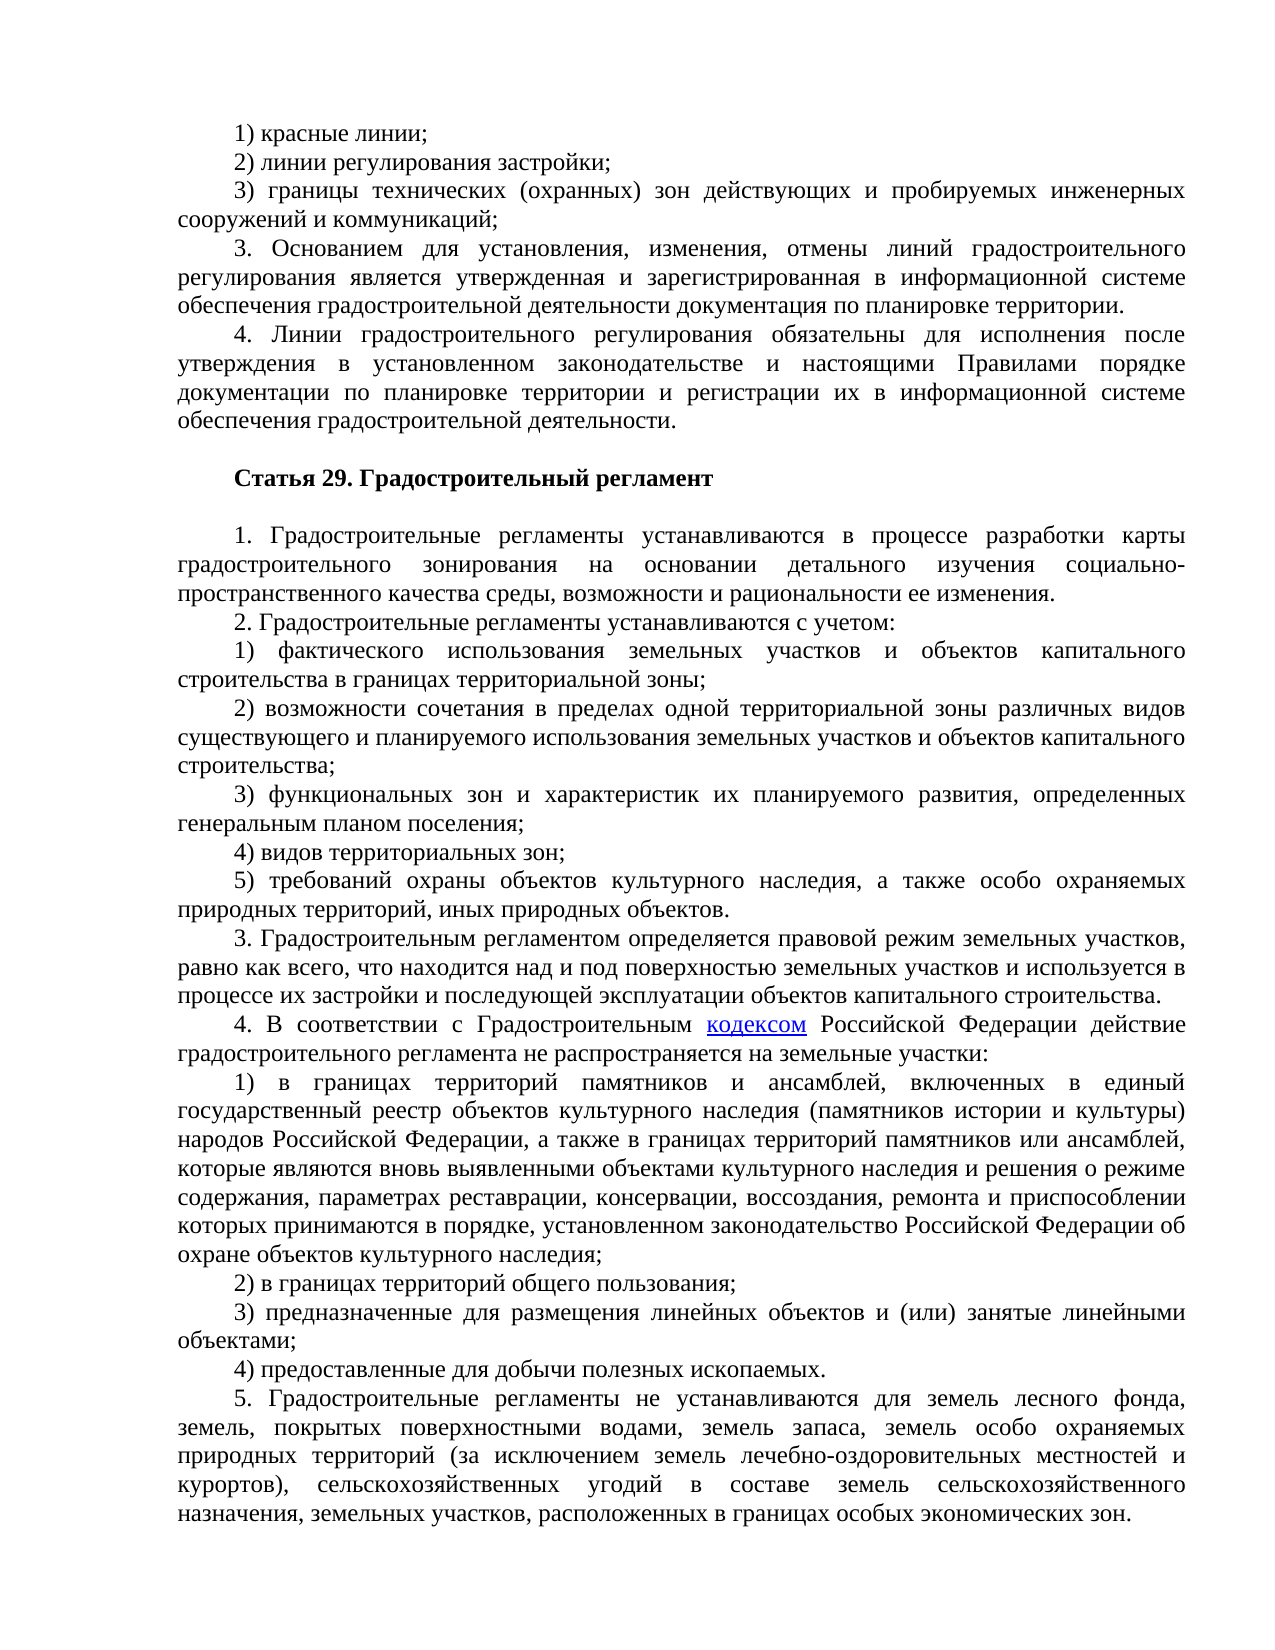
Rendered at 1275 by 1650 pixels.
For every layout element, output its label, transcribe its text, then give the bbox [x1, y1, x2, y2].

text 1) красные линии; [177, 118, 1186, 147]
text 1. Градостроительные регламенты устанавливаются в процессе разработки карты градостроительного зонирования на основании детального изучения социально-пространственного качества среды, возможности и рациональности ее изменения. [177, 521, 1186, 607]
text Статья 29. Градостроительный регламент [177, 463, 1186, 492]
text 2. Градостроительные регламенты устанавливаются с учетом: [177, 607, 1186, 636]
text 2) линии регулирования застройки; [177, 147, 1186, 176]
text 3) функциональных зон и характеристик их планируемого развития, определенных генеральным планом поселения; [177, 779, 1186, 837]
text 3. Основанием для установления, изменения, отмены линий градостроительного регулирования является утвержденная и зарегистрированная в информационной системе обеспечения градостроительной деятельности документация по планировке территории. [177, 233, 1186, 319]
text 4. Линии градостроительного регулирования обязательны для исполнения после утверждения в установленном законодательстве и настоящими Правилами порядке документации по планировке территории и регистрации их в информационной системе обеспечения градостроительной деятельности. [177, 319, 1186, 434]
text 3. Градостроительным регламентом определяется правовой режим земельных участков, равно как всего, что находится над и под поверхностью земельных участков и используется в процессе их застройки и последующей эксплуатации объектов капитального строительства. [177, 923, 1186, 1009]
text 4) видов территориальных зон; [177, 837, 1186, 866]
text 1) фактического использования земельных участков и объектов капитального строительства в границах территориальной зоны; [177, 636, 1186, 693]
text 2) в границах территорий общего пользования; [177, 1268, 1186, 1297]
text 4. В соответствии с Градостроительным кодексом Российской Федерации действие градостроительного регламента не распространяется на земельные участки: [177, 1009, 1186, 1067]
text 4) предоставленные для добычи полезных ископаемых. [177, 1354, 1186, 1383]
text 5) требований охраны объектов культурного наследия, а также особо охраняемых природных территорий, иных природных объектов. [177, 866, 1186, 923]
text 3) предназначенные для размещения линейных объектов и (или) занятые линейными объектами; [177, 1297, 1186, 1354]
text 3) границы технических (охранных) зон действующих и пробируемых инженерных сооружений и коммуникаций; [177, 176, 1186, 233]
text 5. Градостроительные регламенты не устанавливаются для земель лесного фонда, земель, покрытых поверхностными водами, земель запаса, земель особо охраняемых природных территорий (за исключением земель лечебно-оздоровительных местностей и курортов), сельскохозяйственных угодий в составе земель сельскохозяйственного назначения, земельных участков, расположенных в границах особых экономических зон. [177, 1383, 1186, 1527]
text 1) в границах территорий памятников и ансамблей, включенных в единый государственный реестр объектов культурного наследия (памятников истории и культуры) народов Российской Федерации, а также в границах территорий памятников или ансамблей, которые являются вновь выявленными объектами культурного наследия и решения о режиме содержания, параметрах реставрации, консервации, воссоздания, ремонта и приспособлении которых принимаются в порядке, установленном законодательство Российской Федерации об охране объектов культурного наследия; [177, 1067, 1186, 1268]
text 2) возможности сочетания в пределах одной территориальной зоны различных видов существующего и планируемого использования земельных участков и объектов капитального строительства; [177, 693, 1186, 779]
